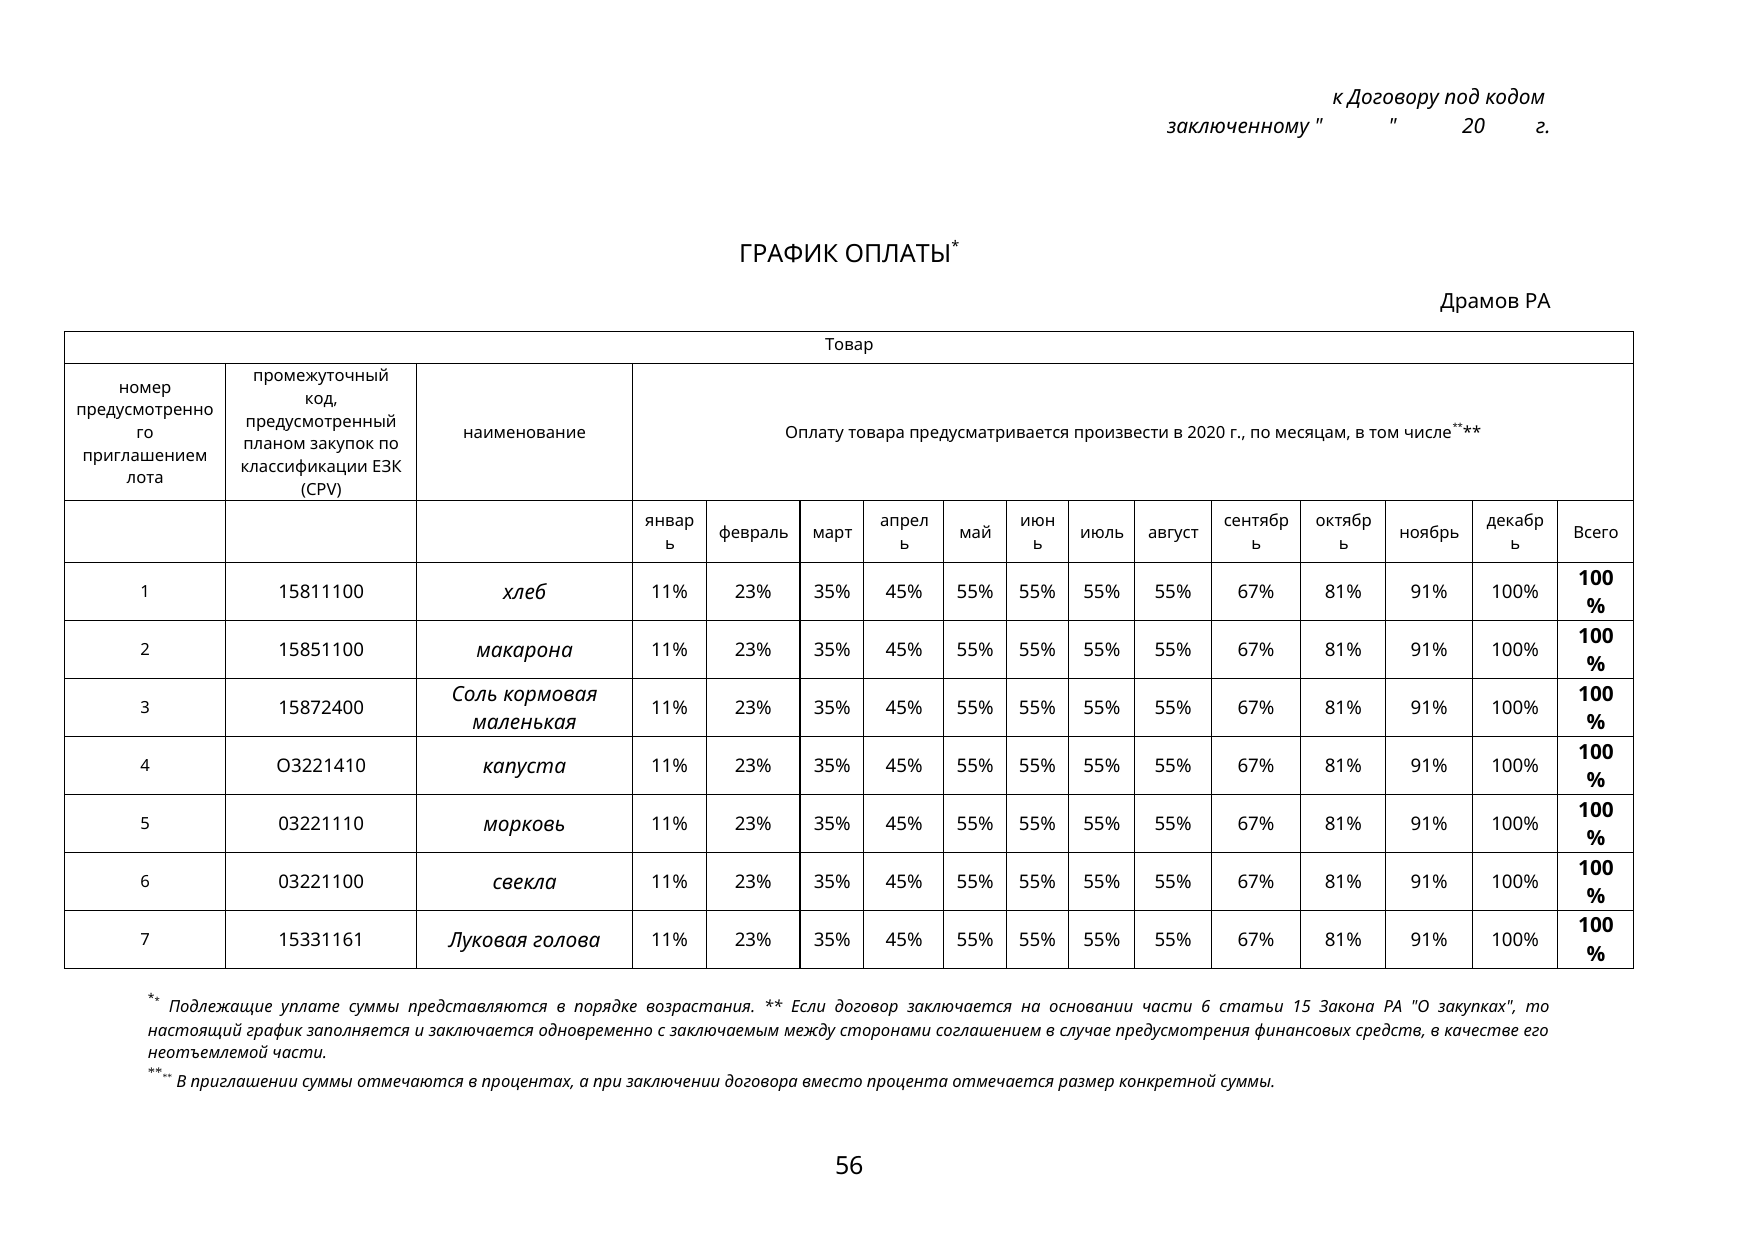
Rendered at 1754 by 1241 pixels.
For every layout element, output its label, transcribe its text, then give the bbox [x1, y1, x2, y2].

table_cell 81% [1301, 911, 1385, 967]
table_cell 45% [864, 737, 943, 794]
table_cell макарона [417, 621, 632, 678]
table_cell 55% [1007, 853, 1068, 909]
table_cell 11% [633, 621, 706, 678]
table_cell Всего [1558, 501, 1633, 562]
table_cell 11% [633, 563, 706, 620]
table_cell 45% [864, 853, 943, 909]
table_cell 100% [1558, 563, 1633, 620]
table_cell 81% [1301, 621, 1385, 678]
table_cell 67% [1212, 737, 1300, 794]
table_cell 91% [1386, 679, 1472, 736]
table_cell февраль [707, 501, 799, 562]
table_cell 55% [944, 737, 1006, 794]
table_cell 23% [707, 621, 799, 678]
text Драмов РА [148, 286, 1550, 314]
table_cell 2 [65, 621, 225, 678]
table_cell 100% [1558, 621, 1633, 678]
table_cell О3221410 [226, 737, 416, 794]
table_cell 23% [707, 853, 799, 909]
table_cell 100% [1473, 795, 1557, 852]
table_cell декабрь [1473, 501, 1557, 562]
table_cell 100% [1473, 911, 1557, 967]
table_cell 23% [707, 563, 799, 620]
table_cell 55% [1069, 621, 1134, 678]
table_cell 55% [1135, 737, 1211, 794]
table_cell 55% [944, 621, 1006, 678]
table_cell 7 [65, 911, 225, 967]
table_cell 15872400 [226, 679, 416, 736]
table_cell 55% [1007, 737, 1068, 794]
table_cell Луковая голова [417, 911, 632, 967]
table_cell 11% [633, 795, 706, 852]
table_cell 35% [801, 795, 863, 852]
table_cell 55% [944, 679, 1006, 736]
table_cell 4 [65, 737, 225, 794]
table_cell 91% [1386, 737, 1472, 794]
table_cell 35% [801, 853, 863, 909]
table_cell 81% [1301, 853, 1385, 909]
table_cell 67% [1212, 853, 1300, 909]
table_cell 67% [1212, 563, 1300, 620]
table_cell 11% [633, 737, 706, 794]
table_cell 45% [864, 621, 943, 678]
table_cell 55% [1069, 737, 1134, 794]
table_cell 55% [1135, 679, 1211, 736]
table_cell 91% [1386, 911, 1472, 967]
table_cell 55% [1069, 679, 1134, 736]
table_cell 23% [707, 911, 799, 967]
table_cell 100% [1473, 563, 1557, 620]
table_cell 45% [864, 679, 943, 736]
table_cell 91% [1386, 853, 1472, 909]
table_cell 100% [1473, 737, 1557, 794]
table_cell 81% [1301, 795, 1385, 852]
table_cell 100% [1473, 621, 1557, 678]
table_cell сентябрь [1212, 501, 1300, 562]
table_cell 23% [707, 795, 799, 852]
table_cell 23% [707, 737, 799, 794]
table_cell Оплату товара предусматривается произвести в 2020 г., по месяцам, в том числе** [633, 364, 1633, 500]
table_cell 15331161 [226, 911, 416, 967]
table_cell 03221110 [226, 795, 416, 852]
table_cell 91% [1386, 563, 1472, 620]
table_cell апрель [864, 501, 943, 562]
table_cell 55% [1007, 795, 1068, 852]
table_cell 5 [65, 795, 225, 852]
table_cell 67% [1212, 679, 1300, 736]
table_cell 45% [864, 795, 943, 852]
table_cell 3 [65, 679, 225, 736]
table_cell 1 [65, 563, 225, 620]
table_cell 55% [1069, 853, 1134, 909]
table_cell наименование [417, 364, 632, 500]
table_cell июнь [1007, 501, 1068, 562]
table_cell морковь [417, 795, 632, 852]
table_cell 35% [801, 621, 863, 678]
table_header Товар [65, 332, 1633, 363]
table_cell 55% [944, 795, 1006, 852]
table_cell номер предусмотренного приглашением лота [65, 364, 225, 500]
table_cell 55% [1135, 563, 1211, 620]
table_cell 55% [1135, 911, 1211, 967]
table_cell 55% [1007, 911, 1068, 967]
table_cell 6 [65, 853, 225, 909]
table_cell Соль кормовая маленькая [417, 679, 632, 736]
table_cell 100% [1558, 679, 1633, 736]
table_cell 100% [1558, 911, 1633, 967]
table_cell 55% [1069, 563, 1134, 620]
table_cell 67% [1212, 911, 1300, 967]
table_cell 100% [1558, 737, 1633, 794]
table_cell 55% [1007, 563, 1068, 620]
text к Договору под кодом заключенному " " 20 г. [148, 82, 1550, 139]
table_cell май [944, 501, 1006, 562]
table_cell 55% [1007, 621, 1068, 678]
table_cell 23% [707, 679, 799, 736]
table_cell промежуточный код, предусмотренный планом закупок по классификации ЕЗК (CPV) [226, 364, 416, 500]
table_cell 67% [1212, 621, 1300, 678]
table_cell 11% [633, 679, 706, 736]
table_cell 45% [864, 911, 943, 967]
table_cell 45% [864, 563, 943, 620]
table_cell 100% [1558, 853, 1633, 909]
text ГРАФИК ОПЛАТЫ* [148, 235, 1550, 269]
table_cell [417, 501, 632, 562]
table_cell октябрь [1301, 501, 1385, 562]
table_cell 55% [944, 563, 1006, 620]
table_cell 55% [944, 853, 1006, 909]
table_cell 15851100 [226, 621, 416, 678]
table_cell 15811100 [226, 563, 416, 620]
table_cell 81% [1301, 563, 1385, 620]
table_cell капуста [417, 737, 632, 794]
table_cell август [1135, 501, 1211, 562]
table_cell 35% [801, 679, 863, 736]
table_cell июль [1069, 501, 1134, 562]
table_cell свекла [417, 853, 632, 909]
table_cell 91% [1386, 795, 1472, 852]
table_cell 55% [944, 911, 1006, 967]
table_cell ноябрь [1386, 501, 1472, 562]
table_cell 11% [633, 911, 706, 967]
table_cell 55% [1135, 795, 1211, 852]
table_cell январь [633, 501, 706, 562]
table_cell 55% [1135, 853, 1211, 909]
table_cell 81% [1301, 679, 1385, 736]
table_cell 100% [1473, 679, 1557, 736]
table_cell 100% [1473, 853, 1557, 909]
table_cell 91% [1386, 621, 1472, 678]
table_cell 35% [801, 563, 863, 620]
table_cell 55% [1069, 911, 1134, 967]
table_cell хлеб [417, 563, 632, 620]
table_cell 55% [1135, 621, 1211, 678]
table_cell [226, 501, 416, 562]
table_cell 11% [633, 853, 706, 909]
table_cell 55% [1069, 795, 1134, 852]
table_cell 100% [1558, 795, 1633, 852]
table_cell 35% [801, 911, 863, 967]
table_cell [65, 501, 225, 562]
table_cell март [801, 501, 863, 562]
table_cell 55% [1007, 679, 1068, 736]
table_cell 03221100 [226, 853, 416, 909]
table_cell 35% [801, 737, 863, 794]
table_cell 67% [1212, 795, 1300, 852]
table_cell 81% [1301, 737, 1385, 794]
